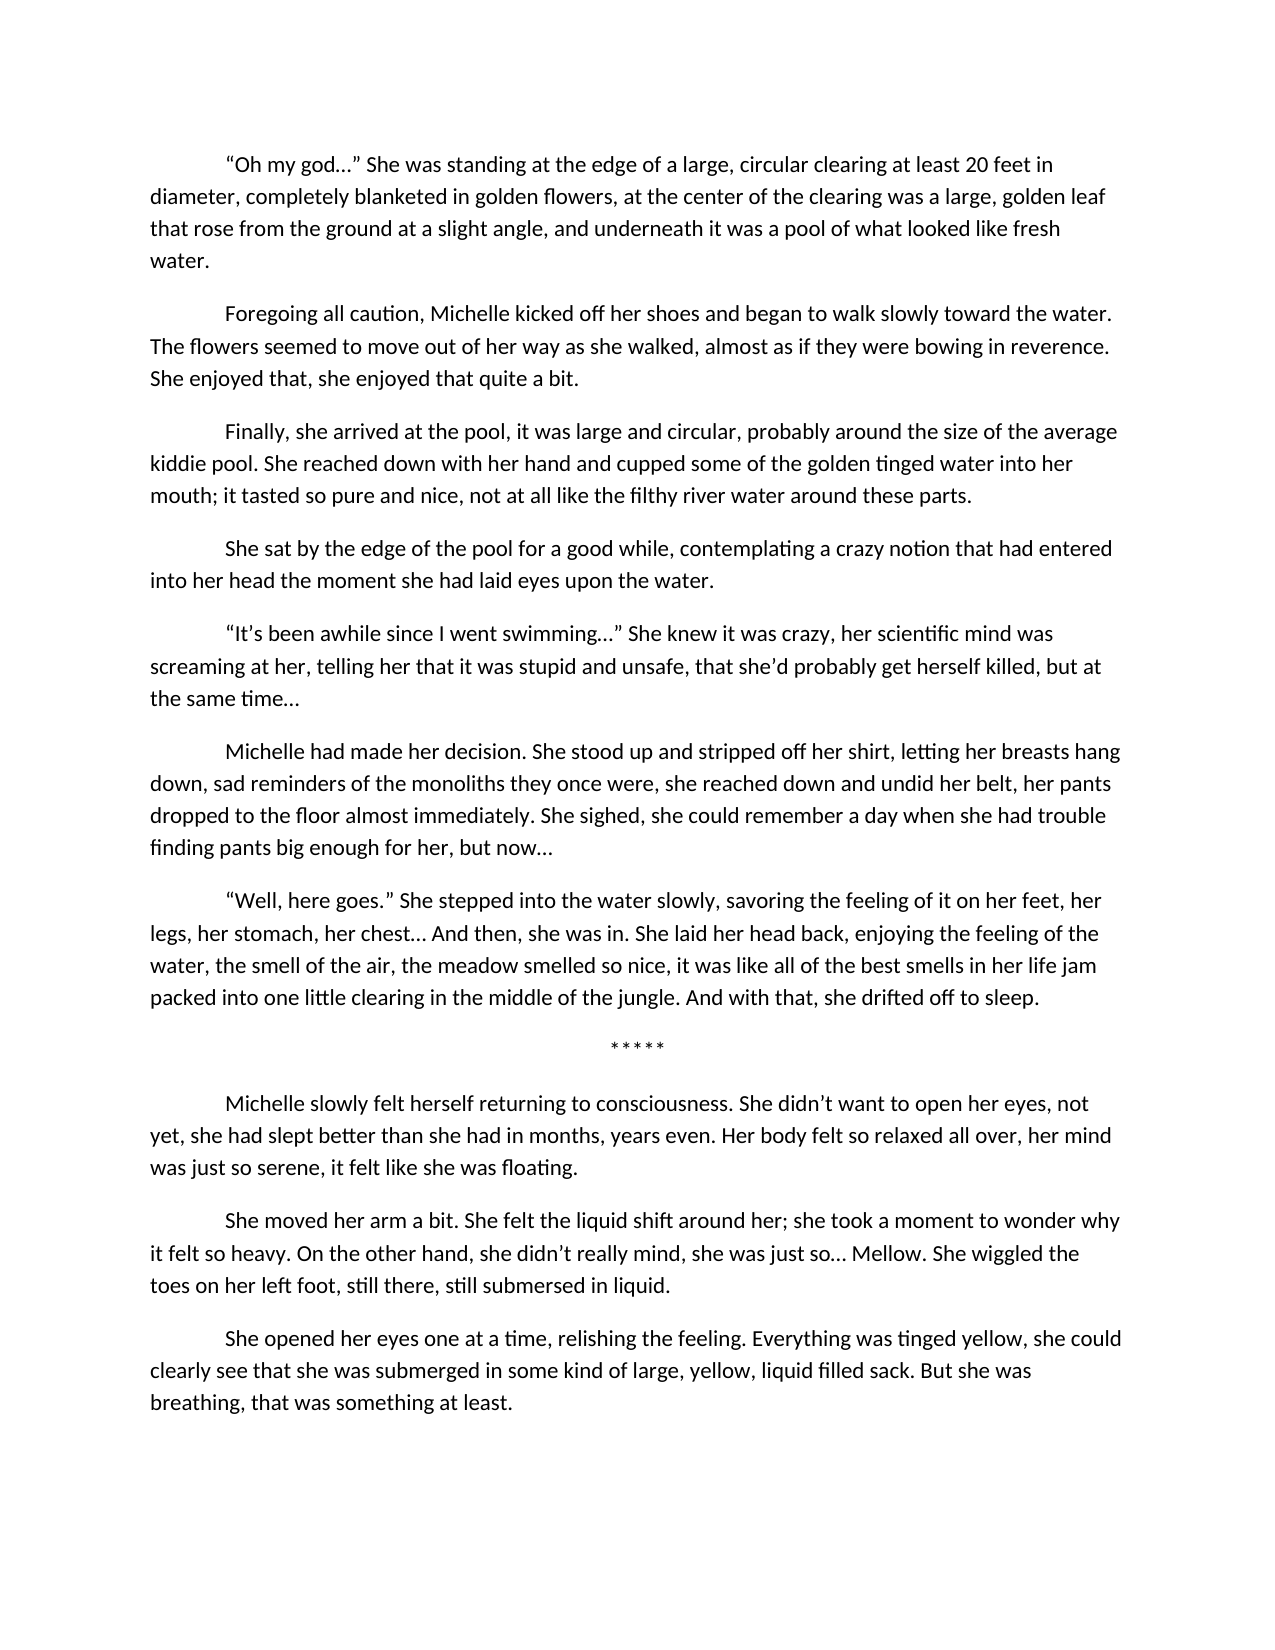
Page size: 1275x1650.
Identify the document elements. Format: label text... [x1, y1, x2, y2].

text Finally, she arrived at the pool, it was large and circular, probably around the size of the average kiddie pool. She reached down with her hand and cupped some of the golden tinged water into her mouth; it tasted so pure and nice, not at all like the filthy river water around these parts. [150, 417, 1125, 509]
text She moved her arm a bit. She felt the liquid shift around her; she took a moment to wonder why it felt so heavy. On the other hand, she didn’t really mind, she was just so… Mellow. She wiggled the toes on her left foot, still there, still submersed in liquid. [150, 1207, 1125, 1299]
text She opened her eyes one at a time, relishing the feeling. Everything was tinged yellow, she could clearly see that she was submerged in some kind of large, yellow, liquid filled sack. But she was breathing, that was something at least. [150, 1324, 1125, 1416]
text “Oh my god…” She was standing at the edge of a large, circular clearing at least 20 feet in diameter, completely blanketed in golden flowers, at the center of the clearing was a large, golden leaf that rose from the ground at a slight angle, and underneath it was a pool of what looked like fresh water. [150, 150, 1125, 274]
text Foregoing all caution, Michelle kicked off her shoes and began to walk slowly toward the water. The flowers seemed to move out of her way as she walked, almost as if they were bowing in reverence. She enjoyed that, she enjoyed that quite a bit. [150, 299, 1125, 392]
text “Well, here goes.” She stepped into the water slowly, savoring the feeling of it on her feet, her legs, her stomach, her chest… And then, she was in. She laid her head back, enjoying the feeling of the water, the smell of the air, the meadow smelled so nice, it was like all of the best smells in her life jam packed into one little clearing in the middle of the jungle. And with that, she drifted off to sleep. [150, 887, 1125, 1011]
text Michelle slowly felt herself returning to consciousness. She didn’t want to open her eyes, not yet, she had slept better than she had in months, years even. Her body felt so relaxed all over, her mind was just so serene, it felt like she was floating. [150, 1089, 1125, 1182]
text “It’s been awhile since I went swimming…” She knew it was crazy, her scientific mind was screaming at her, telling her that it was stupid and unsafe, that she’d probably get herself killed, but at the same time… [150, 619, 1125, 712]
text ***** [150, 1036, 1125, 1064]
text Michelle had made her decision. She stood up and stripped off her shirt, letting her breasts hang down, sad reminders of the monoliths they once were, she reached down and undid her belt, her pants dropped to the floor almost immediately. She sighed, she could remember a day when she had trouble finding pants big enough for her, but now… [150, 737, 1125, 862]
text She sat by the edge of the pool for a good while, contemplating a crazy notion that had entered into her head the moment she had laid eyes upon the water. [150, 534, 1125, 594]
